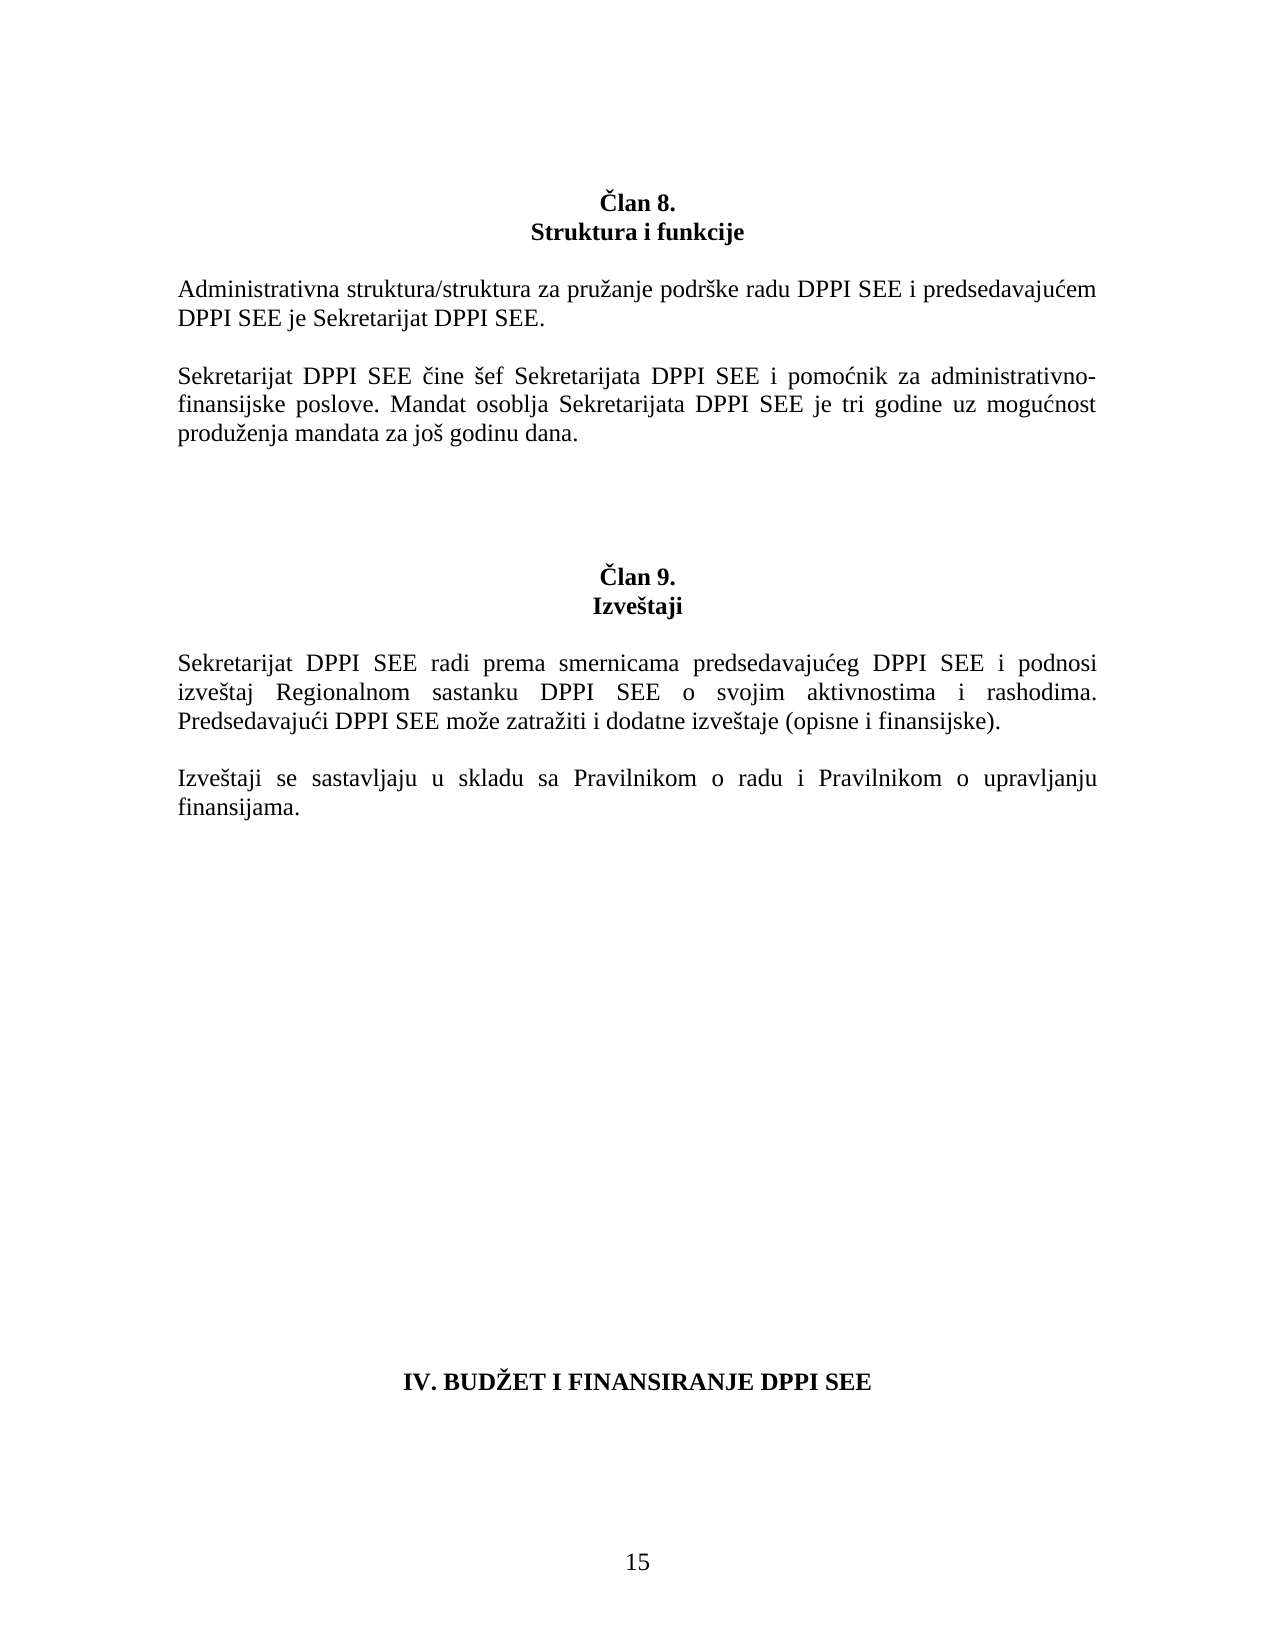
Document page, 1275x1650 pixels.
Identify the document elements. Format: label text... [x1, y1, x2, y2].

text IV. BUDŽET I FINANSIRANJE DPPI SEE [177, 1367, 1098, 1396]
text Struktura i funkcije [177, 217, 1098, 246]
text Izveštaji se sastavljaju u skladu sa Pravilnikom o radu i Pravilnikom o upravljanju finansijama. [177, 763, 1098, 821]
text Izveštaji [177, 591, 1098, 619]
text Član 9. [177, 562, 1098, 591]
text Sekretarijat DPPI SEE radi prema smernicama predsedavajućeg DPPI SEE i podnosi izveštaj Regionalnom sastanku DPPI SEE o svojim aktivnostima i rashodima. Predsedavajući DPPI SEE može zatražiti i dodatne izveštaje (opisne i finansijske). [177, 648, 1098, 734]
text Sekretarijat DPPI SEE čine šef Sekretarijata DPPI SEE i pomoćnik za administrativno-finansijske poslove. Mandat osoblja Sekretarijata DPPI SEE je tri godine uz mogućnost produženja mandata za još godinu dana. [177, 361, 1098, 447]
text Član 8. [177, 188, 1098, 217]
text Administrativna struktura/struktura za pružanje podrške radu DPPI SEE i predsedavajućem DPPI SEE je Sekretarijat DPPI SEE. [177, 274, 1098, 332]
